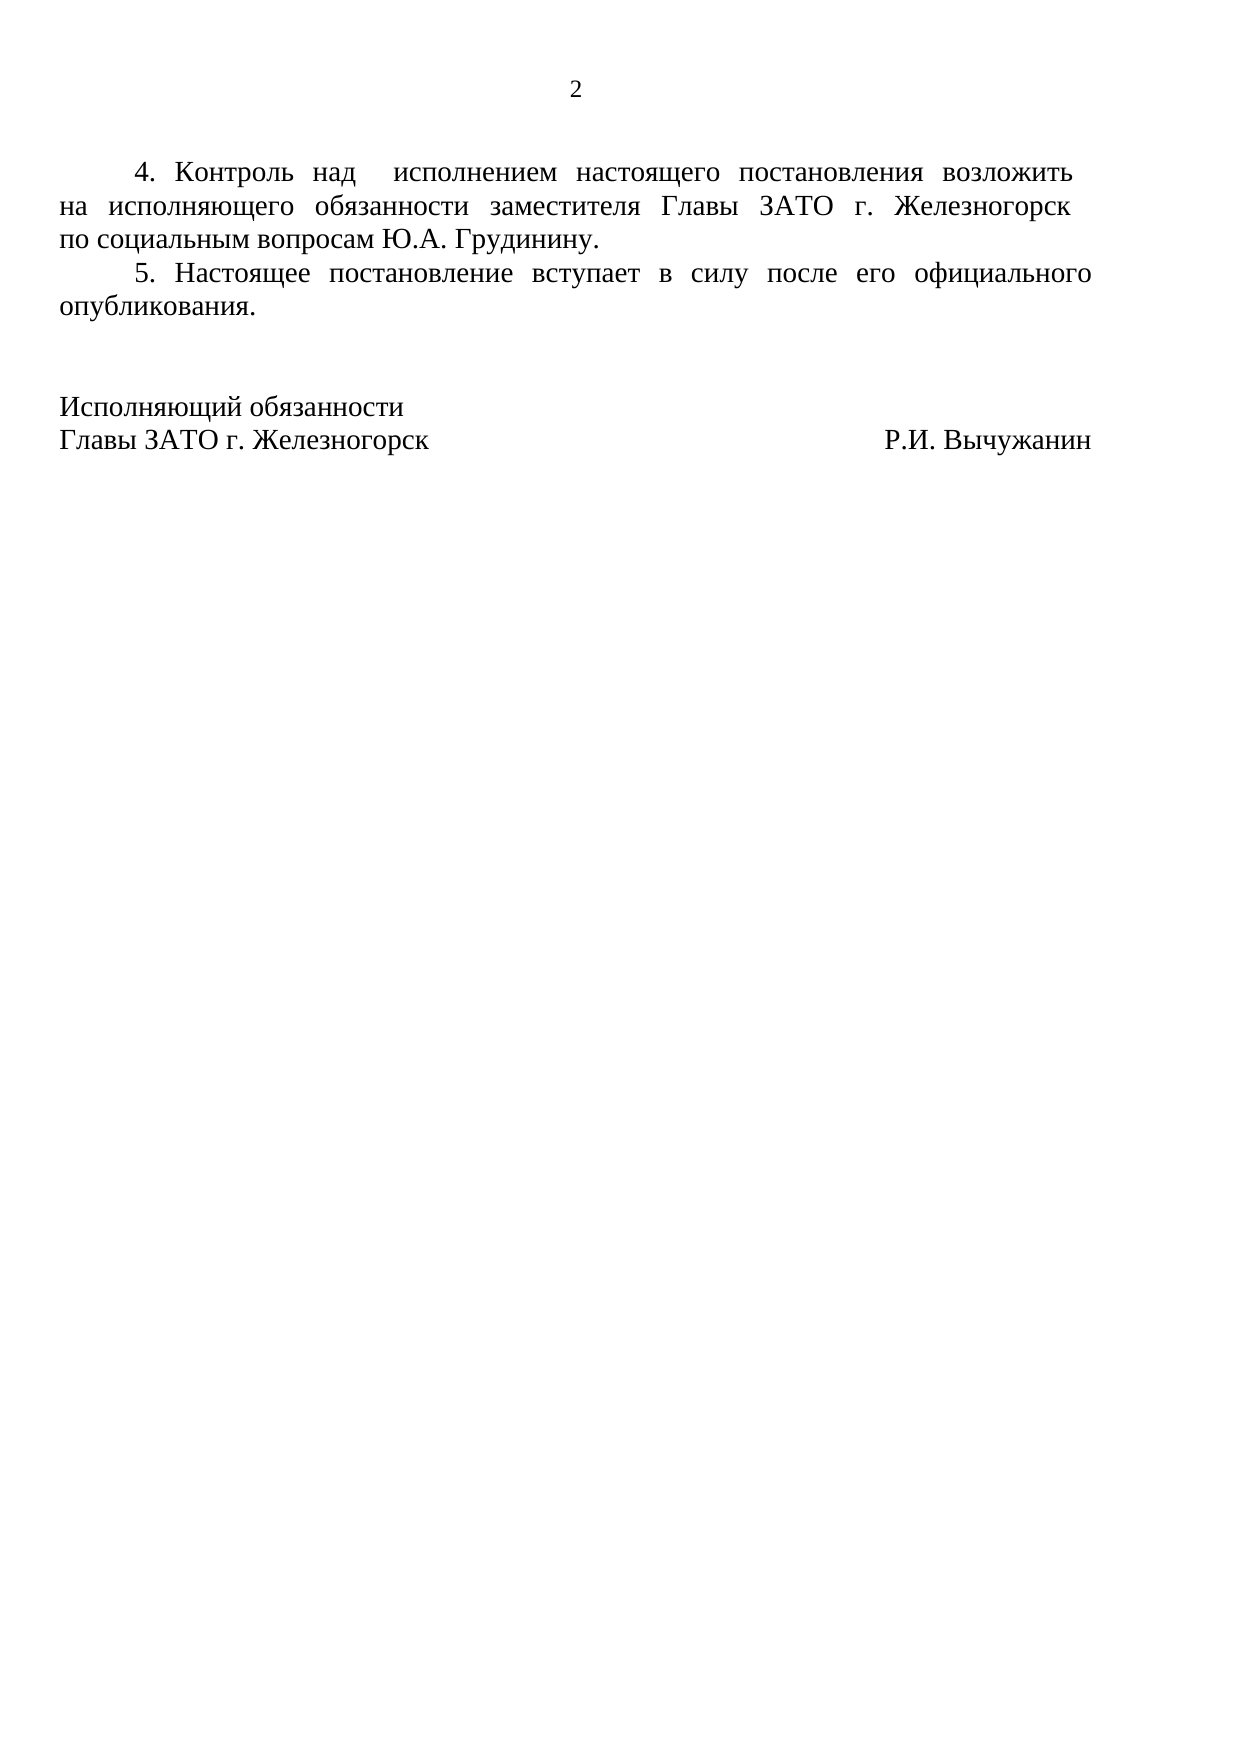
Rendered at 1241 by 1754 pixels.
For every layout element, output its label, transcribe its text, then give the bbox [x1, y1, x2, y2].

text 5. Настоящее постановление вступает в силу после его официального опубликования. [59, 255, 1092, 322]
text Главы ЗАТО г. Железногорск Р.И. Вычужанин [59, 422, 1092, 456]
text Исполняющий обязанности [59, 389, 1092, 422]
text 4. Контроль над исполнением настоящего постановления возложить на исполняющего обязанности заместителя Главы ЗАТО г. Железногорск по социальным вопросам Ю.А. Грудинину. [59, 154, 1092, 255]
